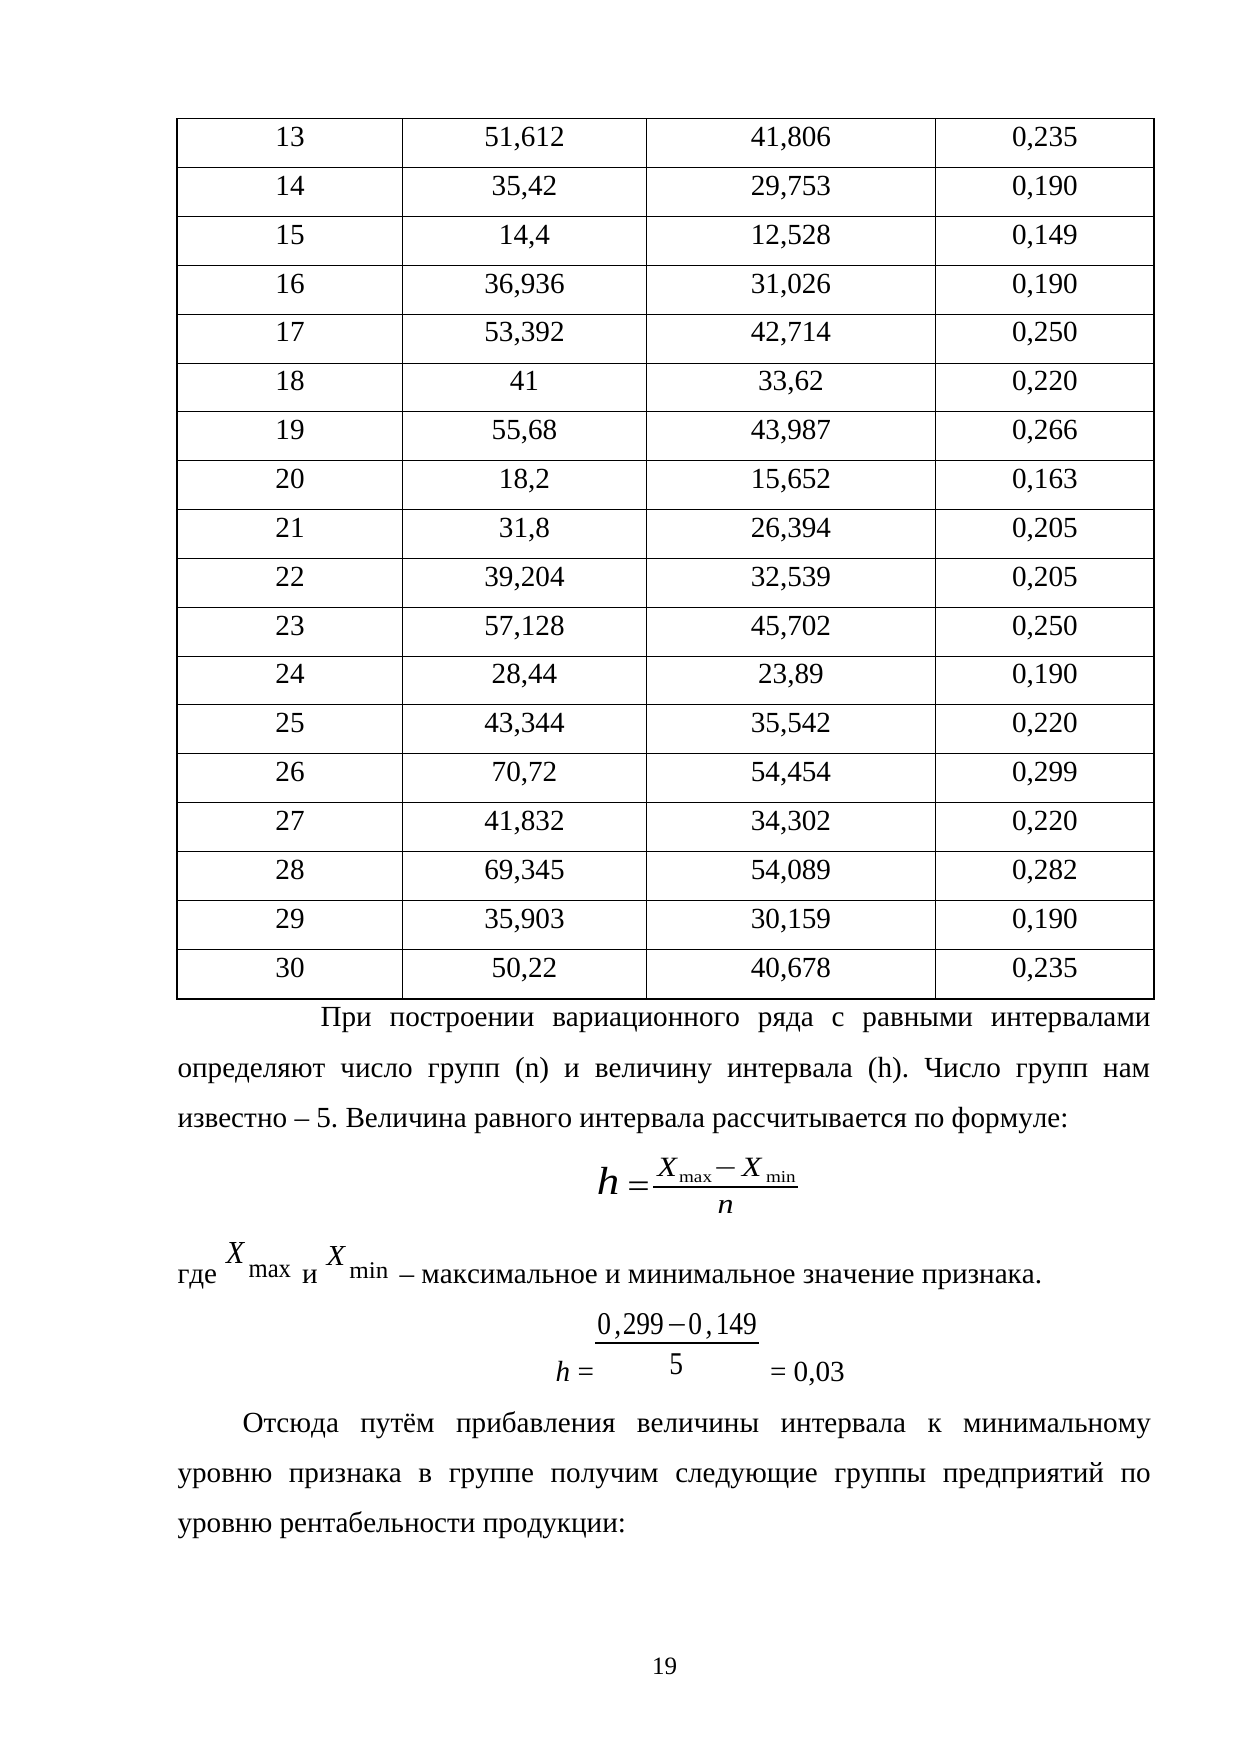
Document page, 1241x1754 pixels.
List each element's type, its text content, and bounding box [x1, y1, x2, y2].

table_cell 27 [178, 803, 402, 851]
table_cell 26 [178, 754, 402, 802]
table_cell 34,302 [647, 803, 935, 851]
table_cell 0,299 [936, 754, 1153, 802]
table_cell 0,250 [936, 315, 1153, 362]
table_cell 32,539 [647, 559, 935, 607]
table_cell 28 [178, 852, 402, 900]
table_cell 24 [178, 657, 402, 704]
table_cell 0,205 [936, 510, 1153, 558]
table_cell 0,190 [936, 266, 1153, 313]
table_cell 35,903 [403, 901, 646, 949]
table_cell 16 [178, 266, 402, 313]
table_cell 23 [178, 608, 402, 656]
table_cell 0,190 [936, 168, 1153, 216]
table_cell 13 [178, 119, 402, 167]
table_cell 33,62 [647, 364, 935, 411]
table_cell 53,392 [403, 315, 646, 362]
table_cell 45,702 [647, 608, 935, 656]
table_cell 70,72 [403, 754, 646, 802]
table_cell 42,714 [647, 315, 935, 362]
table_cell 14 [178, 168, 402, 216]
table_cell 0,220 [936, 705, 1153, 753]
text При построении вариационного ряда с равными интервалами определяют число групп (n) и величину интервала (h). Число групп нам известно – 5. Величина равного интервала рассчитывается по формуле: [177, 1000, 1152, 1134]
table_cell 35,42 [403, 168, 646, 216]
table_cell 29 [178, 901, 402, 949]
table_cell 36,936 [403, 266, 646, 313]
table_cell 50,22 [403, 950, 646, 997]
table_cell 0,220 [936, 803, 1153, 851]
table_cell 54,089 [647, 852, 935, 900]
table_cell 0,220 [936, 364, 1153, 411]
table_cell 14,4 [403, 217, 646, 265]
table_cell 31,8 [403, 510, 646, 558]
table_cell 18 [178, 364, 402, 411]
table_cell 22 [178, 559, 402, 607]
table_cell 25 [178, 705, 402, 753]
table_cell 69,345 [403, 852, 646, 900]
table_cell 26,394 [647, 510, 935, 558]
table_cell 28,44 [403, 657, 646, 704]
table_cell 43,344 [403, 705, 646, 753]
table_cell 0,205 [936, 559, 1153, 607]
table_cell 41,832 [403, 803, 646, 851]
table_cell 0,190 [936, 657, 1153, 704]
table_cell 21 [178, 510, 402, 558]
table_cell 17 [178, 315, 402, 362]
table_cell 20 [178, 461, 402, 509]
table_cell 39,204 [403, 559, 646, 607]
table_cell 0,163 [936, 461, 1153, 509]
table_cell 43,987 [647, 412, 935, 460]
table_cell 54,454 [647, 754, 935, 802]
table_cell 23,89 [647, 657, 935, 704]
table_cell 41,806 [647, 119, 935, 167]
table_cell 30,159 [647, 901, 935, 949]
table_cell 51,612 [403, 119, 646, 167]
table_cell 29,753 [647, 168, 935, 216]
table_cell 0,149 [936, 217, 1153, 265]
table_cell 0,190 [936, 901, 1153, 949]
table_cell 0,282 [936, 852, 1153, 900]
table_cell 31,026 [647, 266, 935, 313]
table_cell 0,250 [936, 608, 1153, 656]
table_cell 35,542 [647, 705, 935, 753]
table_cell 18,2 [403, 461, 646, 509]
table_cell 0,235 [936, 119, 1153, 167]
table_cell 12,528 [647, 217, 935, 265]
table_cell 57,128 [403, 608, 646, 656]
table_cell 0,235 [936, 950, 1153, 997]
table_cell 19 [178, 412, 402, 460]
table_cell 30 [178, 950, 402, 997]
text где и – максимальное и минимальное значение признака. [177, 1235, 1152, 1290]
table_cell 15,652 [647, 461, 935, 509]
table_cell 0,266 [936, 412, 1153, 460]
text h = = 0,03 [177, 1307, 1152, 1388]
text Отсюда путём прибавления величины интервала к минимальному уровню признака в группе получим следующие группы предприятий по уровню рентабельности продукции: [177, 1405, 1152, 1539]
table_cell 40,678 [647, 950, 935, 997]
table_cell 55,68 [403, 412, 646, 460]
table_cell 15 [178, 217, 402, 265]
table_cell 41 [403, 364, 646, 411]
